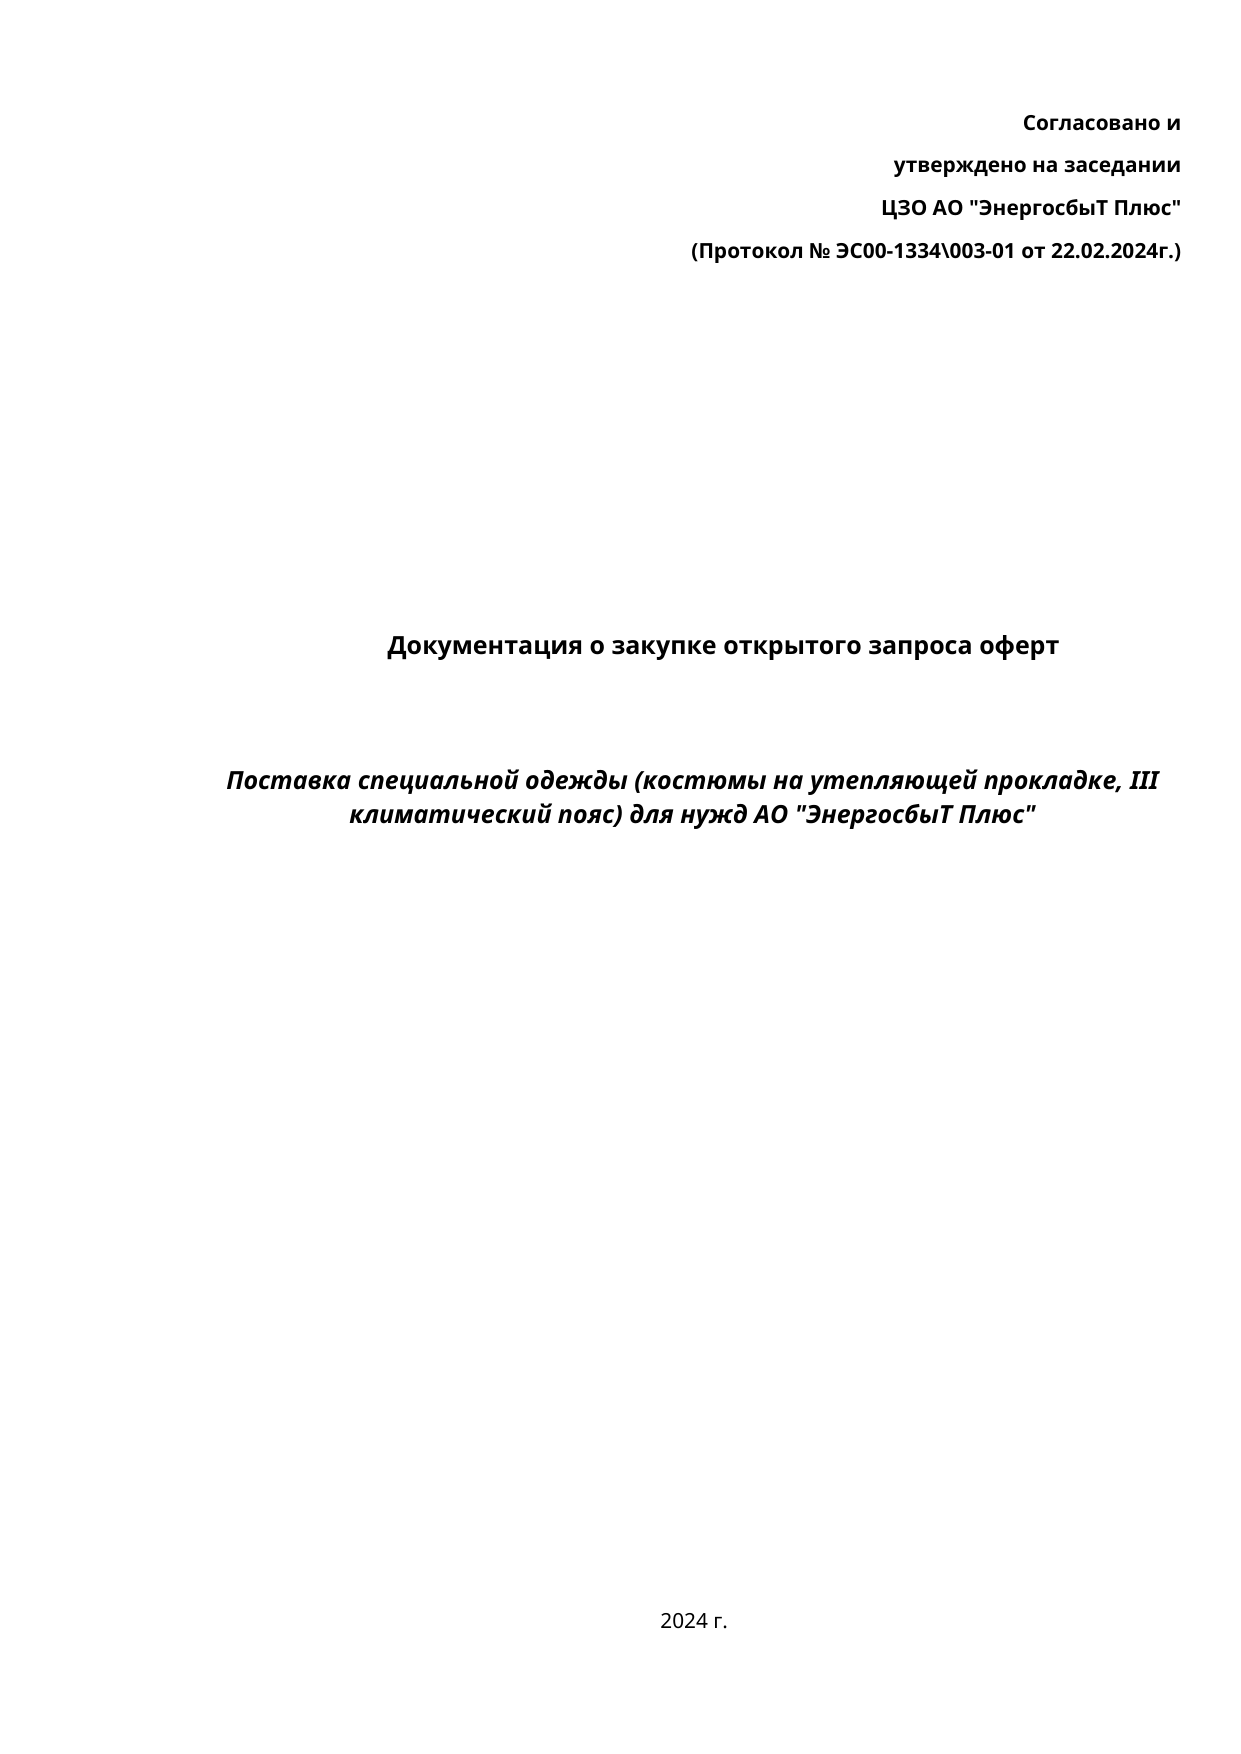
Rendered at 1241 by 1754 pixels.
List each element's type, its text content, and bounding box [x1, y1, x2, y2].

text Документация о закупке открытого запроса оферт [207, 627, 1181, 662]
text ЦЗО АО "ЭнергосбыТ Плюс" (Протокол № ЭС00-1334\003-01 от 22.02.2024г.) [562, 193, 1181, 264]
text 2024 г. [207, 1607, 1181, 1635]
text Согласовано и [562, 108, 1181, 136]
text Поставка специальной одежды (костюмы на утепляющей прокладке, III климатический пояс) для нужд АО "ЭнергосбыТ Плюс" [207, 763, 1181, 831]
text утверждено на заседании [562, 151, 1181, 179]
